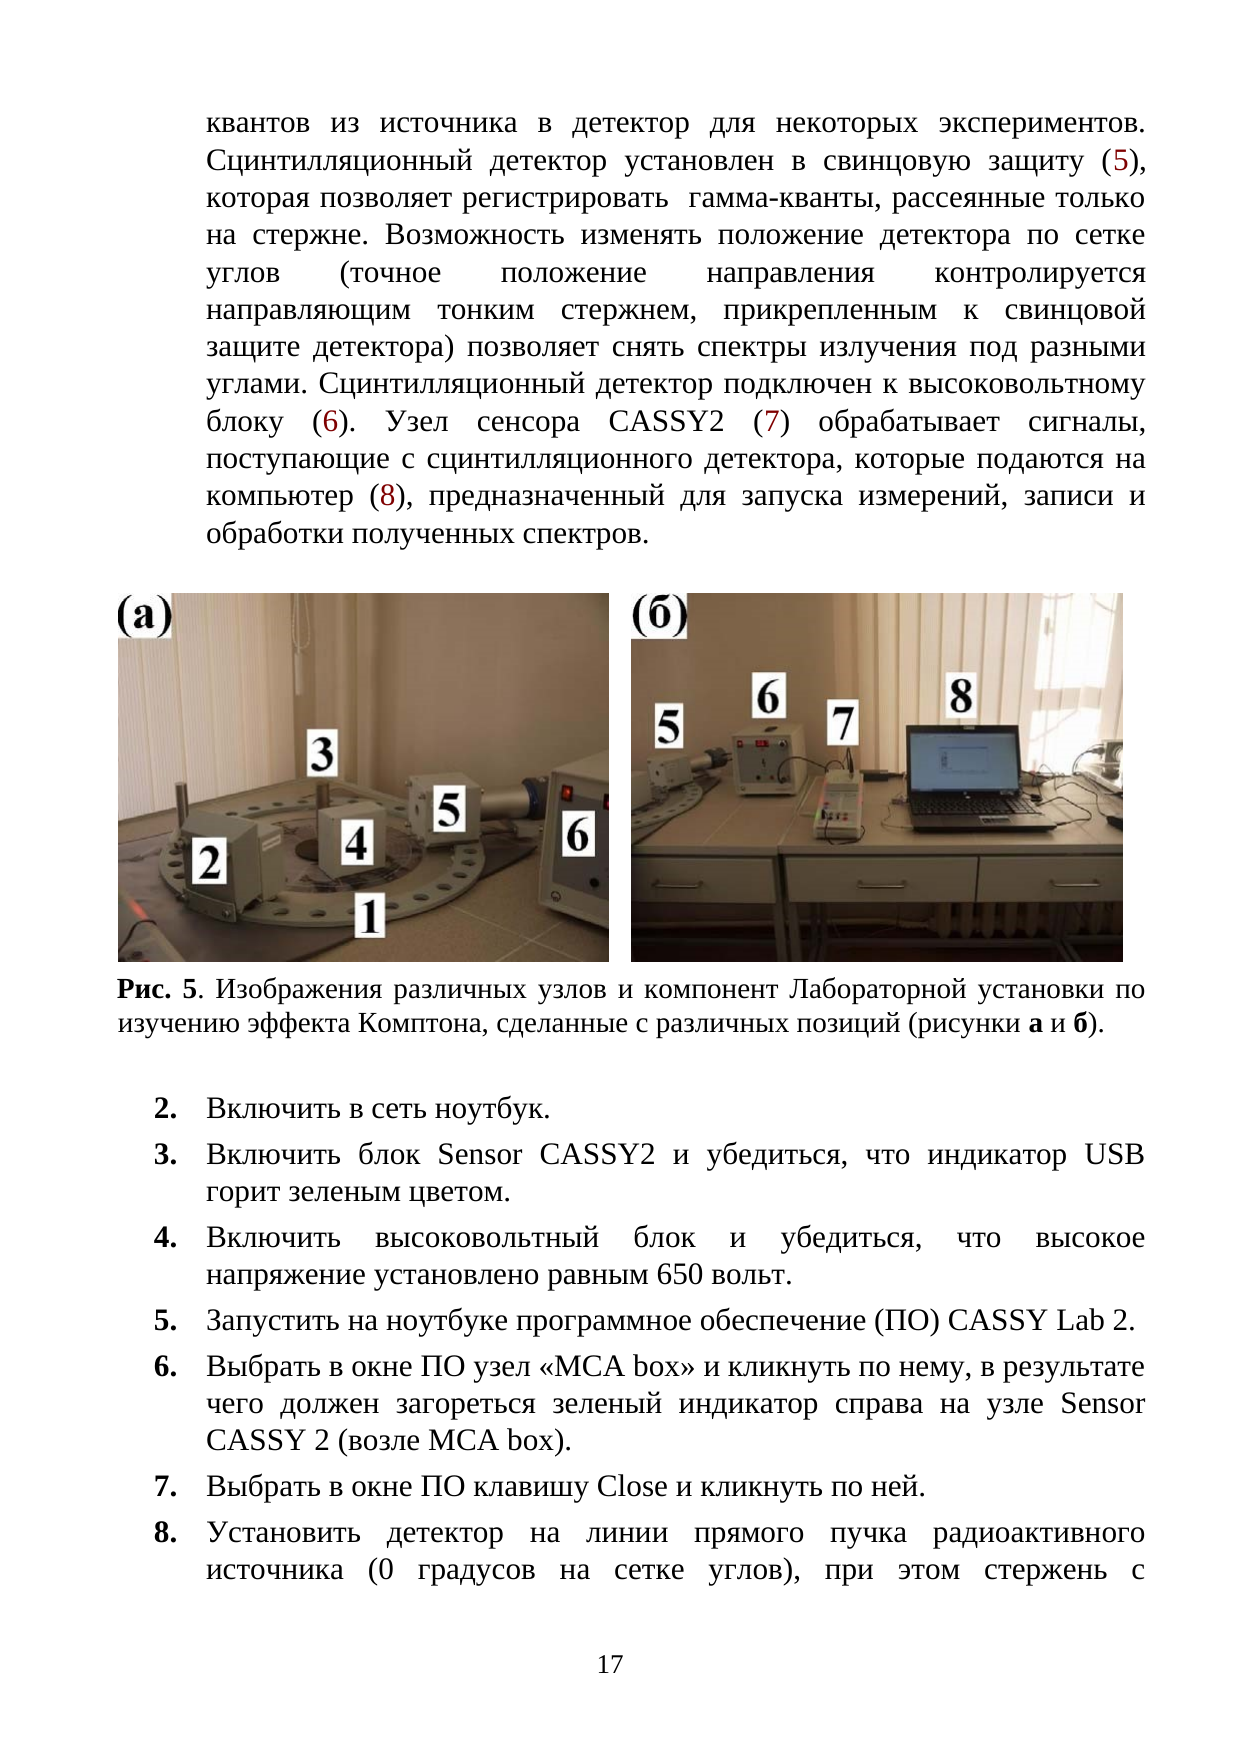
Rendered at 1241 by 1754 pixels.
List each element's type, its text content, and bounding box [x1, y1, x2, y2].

list Запустить на ноутбуке программное обеспечение (ПО) CASSY Lab 2. [154, 1301, 1147, 1337]
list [154, 1513, 1147, 1586]
picture [118, 593, 609, 962]
list Выбрать в окне ПО клавишу Close и кликнуть по ней. [154, 1467, 1147, 1503]
list Выбрать в окне ПО узел «МСА box» и кликнуть по нему, в результате чего должен загореться зеленый индикатор справа на узле Sensor CASSY 2 (возле МСА box). [154, 1347, 1147, 1457]
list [154, 104, 1147, 550]
picture [631, 593, 1123, 962]
list Включить в сеть ноутбук. [154, 1089, 1147, 1125]
list Включить блок Sensor CASSY2 и убедиться, что индикатор USB горит зеленым цветом. [154, 1135, 1147, 1208]
text Рис. 5. Изображения различных узлов и компонент Лабораторной установки по изучению эффекта Комптона, сделанные с различных позиций (рисунки а и б). [117, 971, 1147, 1039]
list Включить высоковольтный блок и убедиться, что высокое напряжение установлено равным 650 вольт. [154, 1218, 1147, 1291]
